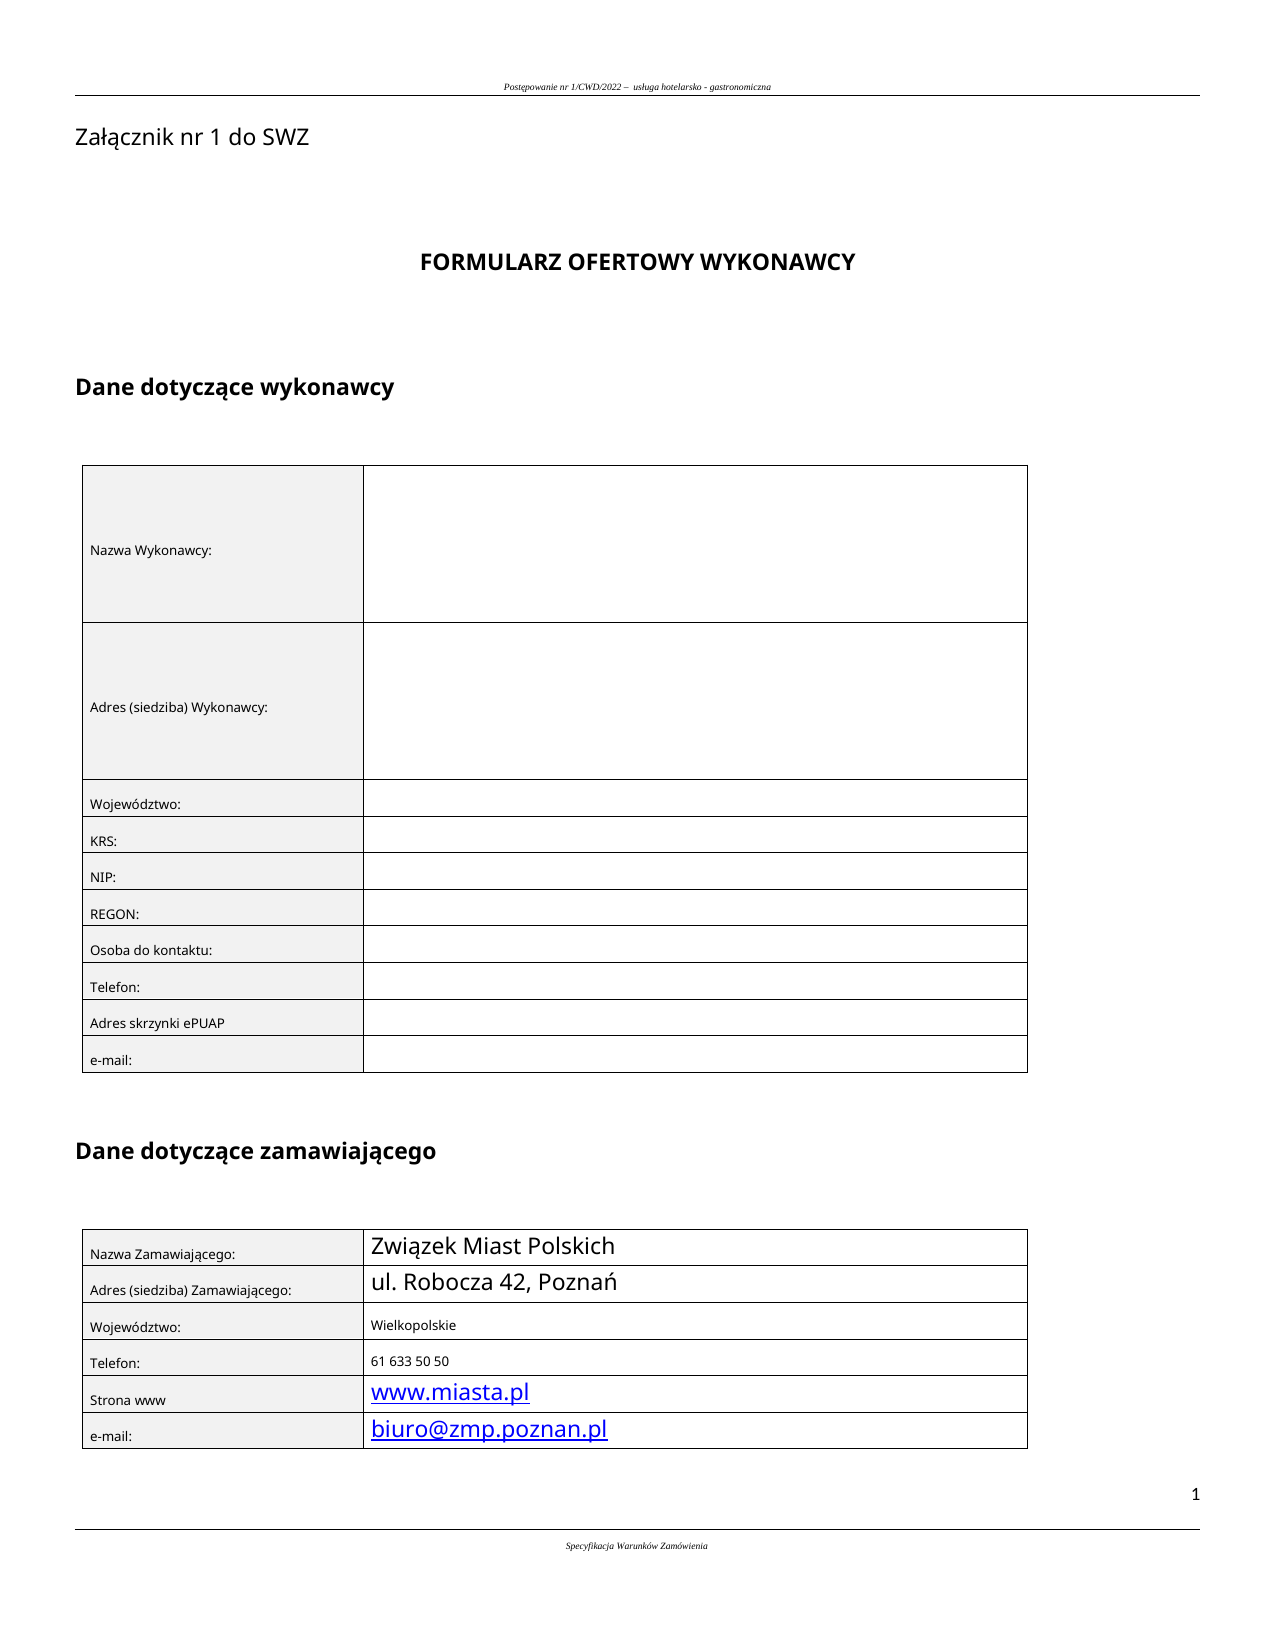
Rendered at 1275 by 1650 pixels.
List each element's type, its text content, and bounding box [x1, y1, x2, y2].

text Załącznik nr 1 do SWZ [75, 121, 1200, 152]
table_cell 61 633 50 50 [364, 1340, 1027, 1375]
table_cell [364, 853, 1027, 889]
table_cell Telefon: [83, 1340, 363, 1375]
table_cell [364, 1000, 1027, 1035]
table_cell Województwo: [83, 780, 363, 816]
table_cell www.miasta.pl [364, 1376, 1027, 1412]
table_header Nazwa Wykonawcy: [83, 466, 363, 622]
table_cell Województwo: [83, 1303, 363, 1338]
table_cell Wielkopolskie [364, 1303, 1027, 1338]
table_cell KRS: [83, 817, 363, 852]
table_header Związek Miast Polskich [364, 1230, 1027, 1265]
table_cell [364, 926, 1027, 962]
table_header [364, 466, 1027, 622]
text Dane dotyczące zamawiającego [75, 1135, 1200, 1166]
table_cell Osoba do kontaktu: [83, 926, 363, 962]
table_cell e-mail: [83, 1413, 363, 1448]
table_cell [364, 817, 1027, 852]
table_cell biuro@zmp.poznan.pl [364, 1413, 1027, 1448]
table_cell REGON: [83, 890, 363, 925]
table_cell [364, 890, 1027, 925]
table_cell [364, 623, 1027, 779]
table_cell [364, 963, 1027, 998]
table_header Nazwa Zamawiającego: [83, 1230, 363, 1265]
table_cell e-mail: [83, 1036, 363, 1072]
table_cell Telefon: [83, 963, 363, 998]
table_cell Adres (siedziba) Wykonawcy: [83, 623, 363, 779]
text FORMULARZ OFERTOWY WYKONAWCY [75, 246, 1200, 277]
table_cell ul. Robocza 42, Poznań [364, 1266, 1027, 1302]
table_cell Adres skrzynki ePUAP [83, 1000, 363, 1035]
table_cell [364, 780, 1027, 816]
table_cell [364, 1036, 1027, 1072]
table_cell NIP: [83, 853, 363, 889]
table_cell Adres (siedziba) Zamawiającego: [83, 1266, 363, 1302]
table_cell Strona www [83, 1376, 363, 1412]
text Dane dotyczące wykonawcy [75, 371, 1200, 402]
